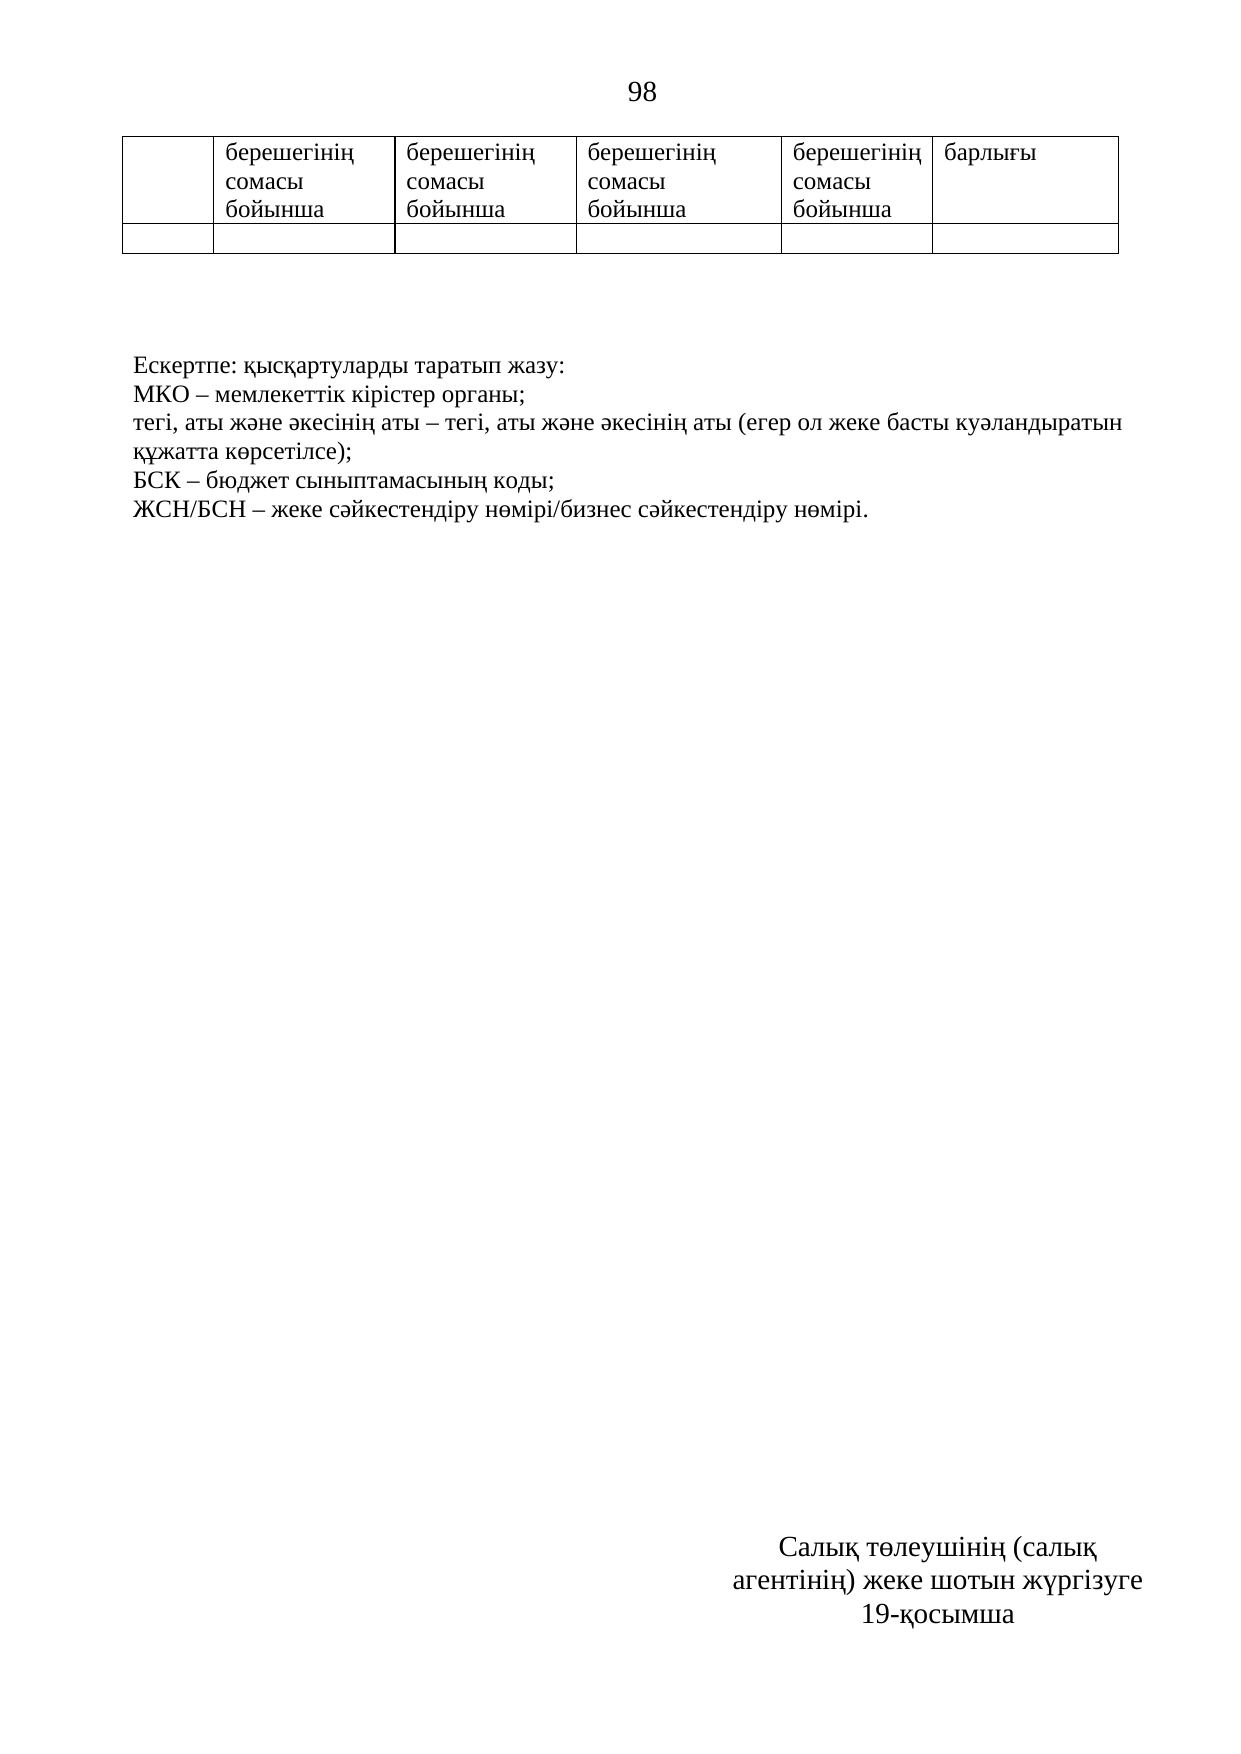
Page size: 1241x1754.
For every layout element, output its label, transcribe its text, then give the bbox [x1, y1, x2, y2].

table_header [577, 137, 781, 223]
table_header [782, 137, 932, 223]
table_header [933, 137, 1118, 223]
text ЖСН/БСН – жеке сәйкестендіру нөмірі/бизнес сәйкестендіру нөмірі. [133, 494, 1152, 522]
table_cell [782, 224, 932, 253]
text Ескертпе: қысқартуларды таратып жазу: МКО – мемлекеттік кірістер органы; тегі, аты және әкесінің аты – тегі, аты және әкесінің аты (егер ол жеке басты куәландыратын құжатта көрсетілсе); [133, 350, 1152, 465]
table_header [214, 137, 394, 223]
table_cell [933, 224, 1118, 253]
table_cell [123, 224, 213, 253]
text Салық төлеушінің (салық агентінің) жеке шотын жүргізуге 19-қосымша [723, 1529, 1152, 1629]
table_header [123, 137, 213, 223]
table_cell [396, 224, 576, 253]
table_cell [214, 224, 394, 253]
text БСК – бюджет сыныптамасының коды; [133, 465, 1152, 494]
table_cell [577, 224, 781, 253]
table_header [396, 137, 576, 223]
